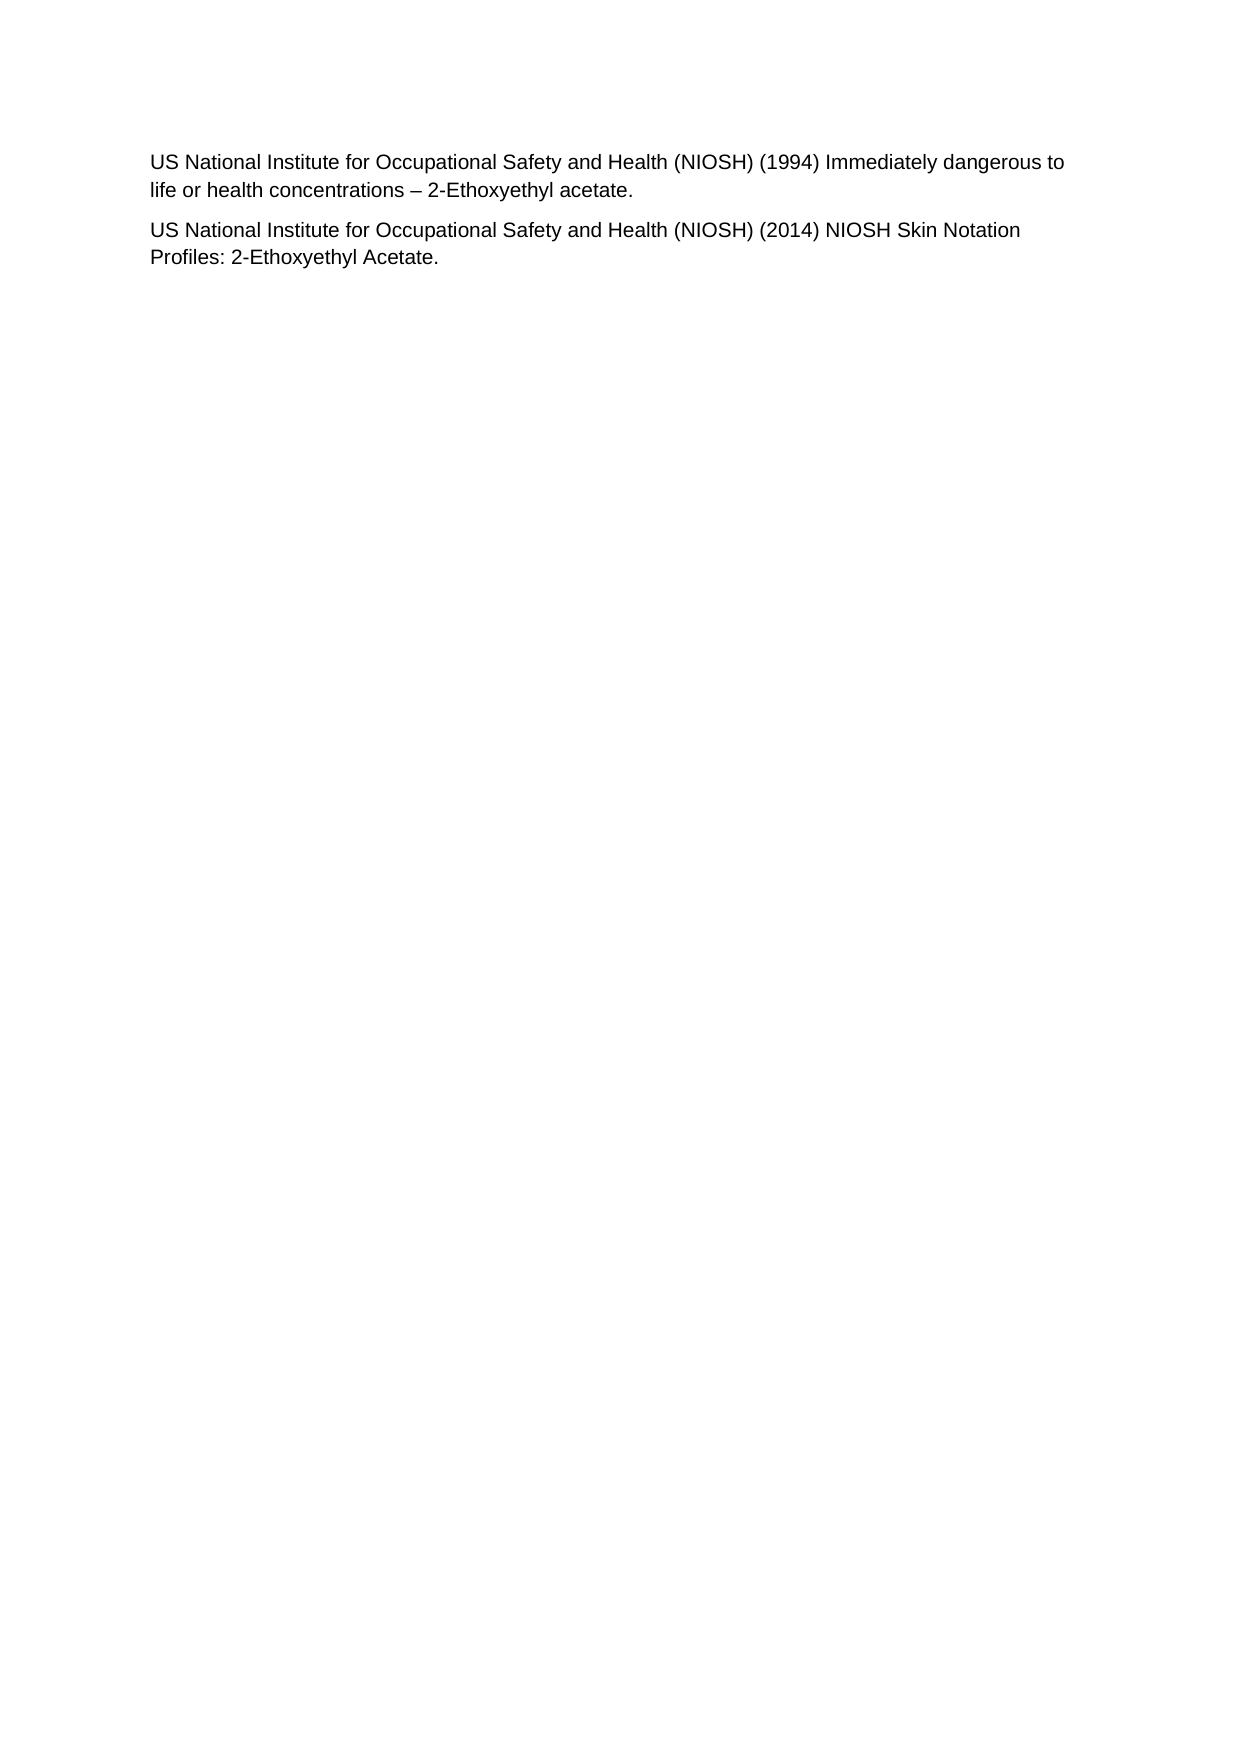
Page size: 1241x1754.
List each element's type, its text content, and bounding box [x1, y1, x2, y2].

text US National Institute for Occupational Safety and Health (NIOSH) (2014) NIOSH Skin Notation Profiles: 2-Ethoxyethyl Acetate. [150, 217, 1090, 269]
text US National Institute for Occupational Safety and Health (NIOSH) (1994) Immediately dangerous to life or health concentrations – 2-Ethoxyethyl acetate. [150, 150, 1090, 201]
